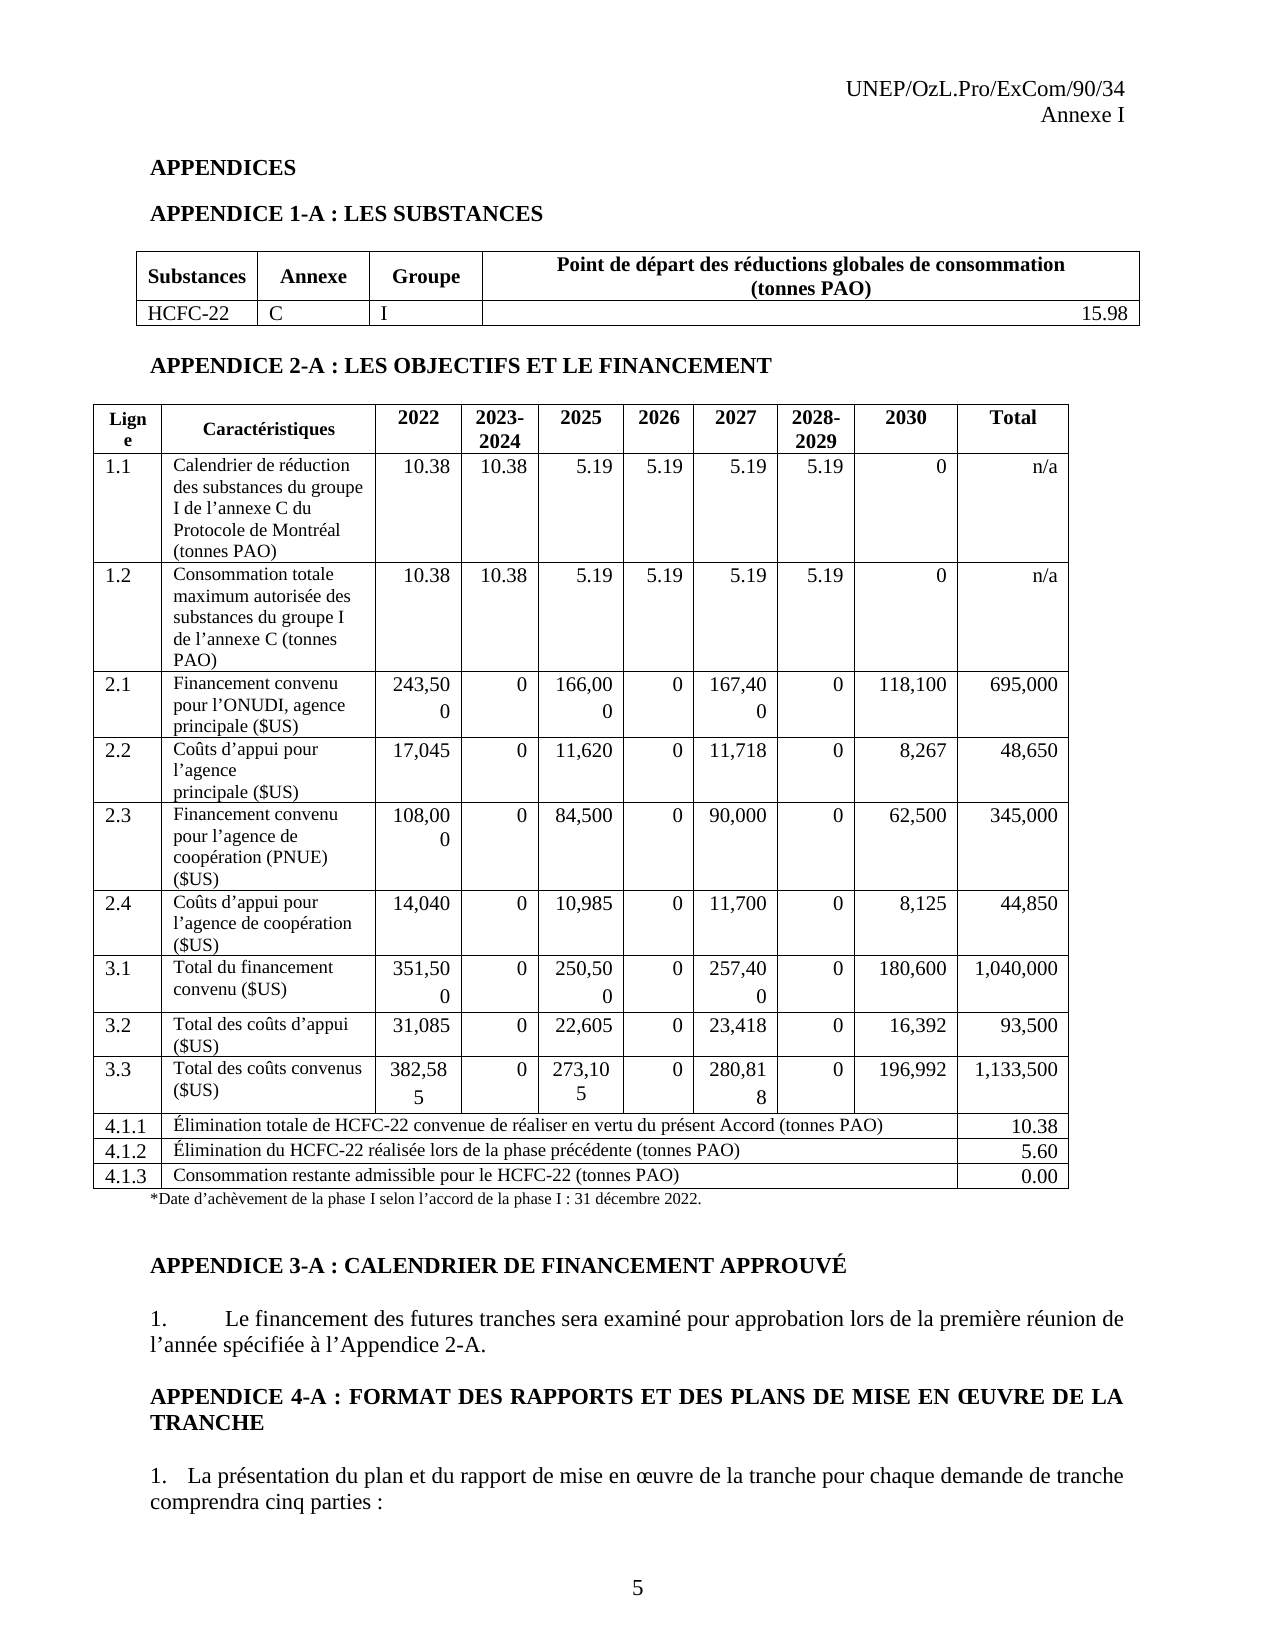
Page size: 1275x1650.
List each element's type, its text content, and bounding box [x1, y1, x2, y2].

table_cell 0 [778, 1057, 854, 1113]
text APPENDICE 1-A : LES SUBSTANCES [150, 199, 1125, 226]
subtitle *Date d’achèvement de la phase I selon l’accord de la phase I : 31 décembre 2022. [150, 1189, 1125, 1208]
table_cell Total du financement convenu ($US) [162, 956, 375, 1012]
table_cell Consommation restante admissible pour le HCFC-22 (tonnes PAO) [162, 1164, 957, 1188]
table_cell 0 [778, 672, 854, 737]
table_header 2025 [539, 405, 623, 453]
table_cell 3.2 [94, 1013, 161, 1056]
table_cell 196,992 [855, 1057, 957, 1113]
text APPENDICE 3-A : CALENDRIER DE FINANCEMENT APPROUVÉ [150, 1252, 1125, 1279]
table_cell 0 [624, 672, 693, 737]
table_cell 5.60 [958, 1139, 1068, 1163]
table_cell 10.38 [376, 454, 461, 562]
table_cell 22,605 [539, 1013, 623, 1056]
table_cell 11,620 [539, 738, 623, 802]
table_cell 8,267 [855, 738, 957, 802]
table_header 2027 [694, 405, 777, 453]
table_cell 62,500 [855, 803, 957, 889]
text APPENDICE 4-A : FORMAT DES RAPPORTS ET DES PLANS DE MISE EN ŒUVRE DE LA TRANCHE [150, 1383, 1125, 1435]
table_cell 3.3 [94, 1057, 161, 1113]
table_cell 0 [462, 738, 538, 802]
table_header 2028-2029 [778, 405, 854, 453]
text APPENDICE 2-A : LES OBJECTIFS ET LE FINANCEMENT [150, 353, 1125, 379]
table_cell 0 [778, 803, 854, 889]
table_cell 0 [462, 672, 538, 737]
table_cell Total des coûts convenus ($US) [162, 1057, 375, 1113]
table_cell 180,600 [855, 956, 957, 1012]
table_cell 0 [778, 891, 854, 955]
table_cell 10.38 [462, 563, 538, 671]
table_cell 4.1.3 [94, 1164, 161, 1188]
table_cell 4.1.2 [94, 1139, 161, 1163]
table_cell 0 [778, 1013, 854, 1056]
table_cell 1,040,000 [958, 956, 1068, 1012]
table_cell 2.3 [94, 803, 161, 889]
table_cell 351,500 [376, 956, 461, 1012]
table_cell Consommation totale maximum autorisée des substances du groupe I de l’annexe C (tonnes PAO) [162, 563, 375, 671]
table_cell 2.1 [94, 672, 161, 737]
table_cell Coûts d’appui pour l’agence de coopération ($US) [162, 891, 375, 955]
table_cell 0 [624, 803, 693, 889]
table_cell 11,718 [694, 738, 777, 802]
table_cell 5.19 [694, 563, 777, 671]
table_cell Total des coûts d’appui ($US) [162, 1013, 375, 1056]
table_cell 0 [462, 803, 538, 889]
table_header Ligne [94, 405, 161, 453]
table_cell 108,000 [376, 803, 461, 889]
table_cell 15.98 [483, 301, 1139, 325]
table_cell 250,500 [539, 956, 623, 1012]
table_cell 280,818 [694, 1057, 777, 1113]
table_cell 5.19 [539, 563, 623, 671]
table_cell Élimination totale de HCFC-22 convenue de réaliser en vertu du présent Accord (tonnes PAO) [162, 1114, 957, 1138]
table_cell 273,105 [539, 1057, 623, 1113]
table_cell 31,085 [376, 1013, 461, 1056]
table_cell 90,000 [694, 803, 777, 889]
table_cell 5.19 [624, 454, 693, 562]
subtitle La présentation du plan et du rapport de mise en œuvre de la tranche pour chaque demande de tranche comprendra cinq parties : [150, 1462, 1125, 1514]
table_cell C [258, 301, 369, 325]
table_cell Financement convenu pour l’agence de coopération (PNUE) ($US) [162, 803, 375, 889]
table_cell 0 [778, 738, 854, 802]
table_cell 84,500 [539, 803, 623, 889]
table_cell 0 [462, 1013, 538, 1056]
table_cell 382,585 [376, 1057, 461, 1113]
text APPENDICES [150, 154, 1125, 180]
table_cell 48,650 [958, 738, 1068, 802]
table_cell 17,045 [376, 738, 461, 802]
table_cell 0 [624, 1057, 693, 1113]
table_cell Coûts d’appui pour l’agence principale ($US) [162, 738, 375, 802]
table_cell 0 [624, 1013, 693, 1056]
table_cell 44,850 [958, 891, 1068, 955]
table_cell 0.00 [958, 1164, 1068, 1188]
table_cell 10.38 [958, 1114, 1068, 1138]
table_cell 5.19 [694, 454, 777, 562]
table_cell I [370, 301, 482, 325]
table_cell 0 [462, 956, 538, 1012]
table_cell n/a [958, 454, 1068, 562]
table_cell 2.2 [94, 738, 161, 802]
table_header Substances [137, 252, 257, 300]
table_cell 695,000 [958, 672, 1068, 737]
table_cell 10.38 [376, 563, 461, 671]
table_header 2022 [376, 405, 461, 453]
table_cell 118,100 [855, 672, 957, 737]
table_cell 0 [778, 956, 854, 1012]
table_cell 16,392 [855, 1013, 957, 1056]
table_header Groupe [370, 252, 482, 300]
subtitle Le financement des futures tranches sera examiné pour approbation lors de la première réunion de l’année spécifiée à l’Appendice 2-A. [150, 1305, 1125, 1358]
table_cell n/a [958, 563, 1068, 671]
table_cell 5.19 [778, 454, 854, 562]
table_cell 2.4 [94, 891, 161, 955]
table_cell 0 [624, 891, 693, 955]
table_cell 8,125 [855, 891, 957, 955]
table_cell 14,040 [376, 891, 461, 955]
table_header Point de départ des réductions globales de consommation (tonnes PAO) [483, 252, 1139, 300]
table_cell 167,400 [694, 672, 777, 737]
table_cell 5.19 [539, 454, 623, 562]
table_cell 0 [462, 1057, 538, 1113]
table_cell HCFC-22 [137, 301, 257, 325]
table_cell 3.1 [94, 956, 161, 1012]
table_header Annexe [258, 252, 369, 300]
table_cell 0 [624, 738, 693, 802]
table_cell 257,400 [694, 956, 777, 1012]
table_cell Calendrier de réduction des substances du groupe I de l’annexe C du Protocole de Montréal (tonnes PAO) [162, 454, 375, 562]
table_cell 23,418 [694, 1013, 777, 1056]
table_header Total [958, 405, 1068, 453]
table_cell 10.38 [462, 454, 538, 562]
table_cell 0 [855, 563, 957, 671]
table_header 2026 [624, 405, 693, 453]
table_header Caractéristiques [162, 405, 375, 453]
table_cell 243,500 [376, 672, 461, 737]
table_cell Élimination du HCFC-22 réalisée lors de la phase précédente (tonnes PAO) [162, 1139, 957, 1163]
table_cell 345,000 [958, 803, 1068, 889]
table_cell 11,700 [694, 891, 777, 955]
table_cell 166,000 [539, 672, 623, 737]
table_cell 0 [624, 956, 693, 1012]
table_cell 10,985 [539, 891, 623, 955]
table_header 2030 [855, 405, 957, 453]
table_cell 5.19 [778, 563, 854, 671]
table_cell 93,500 [958, 1013, 1068, 1056]
table_cell 1.2 [94, 563, 161, 671]
table_header 2023-2024 [462, 405, 538, 453]
table_cell 1.1 [94, 454, 161, 562]
table_cell 1,133,500 [958, 1057, 1068, 1113]
table_cell Financement convenu pour l’ONUDI, agence principale ($US) [162, 672, 375, 737]
table_cell 5.19 [624, 563, 693, 671]
table_cell 4.1.1 [94, 1114, 161, 1138]
table_cell 0 [462, 891, 538, 955]
table_cell 0 [855, 454, 957, 562]
